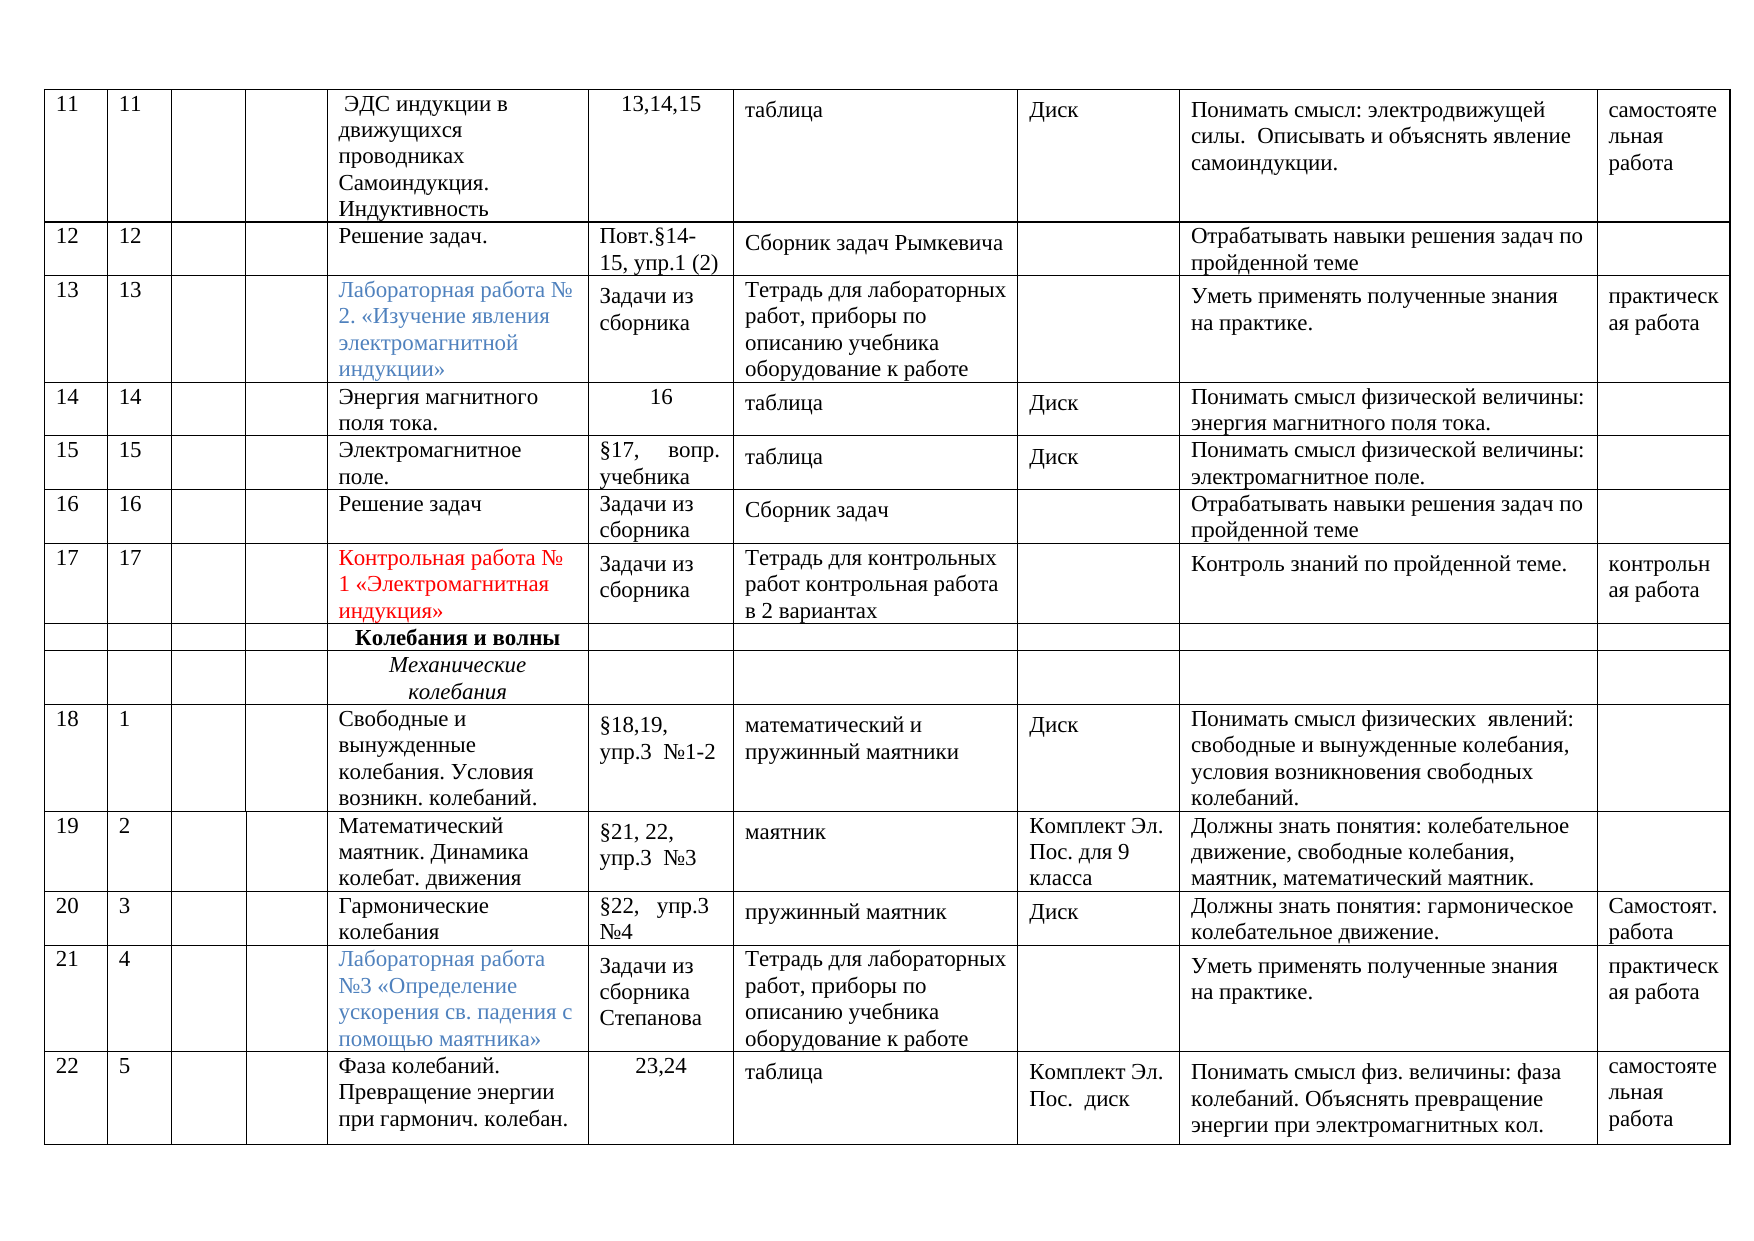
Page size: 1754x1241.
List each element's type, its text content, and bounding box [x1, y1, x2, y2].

table_cell [1018, 544, 1179, 623]
table_cell таблица [734, 90, 1017, 221]
table_cell [108, 651, 171, 704]
table_cell 23,24 [589, 1052, 733, 1143]
table_cell Диск [1018, 436, 1179, 489]
table_cell Понимать смысл: электродвижущей силы. Описывать и объяснять явление самоиндукции. [1180, 90, 1597, 221]
table_cell Комплект Эл. Пос. диск [1018, 1052, 1179, 1143]
table_cell [589, 624, 733, 650]
table_cell [247, 1052, 327, 1143]
table_cell [172, 544, 245, 623]
table_cell пружинный маятник [734, 892, 1017, 944]
table_cell Диск [1018, 383, 1179, 435]
table_cell 20 [45, 892, 107, 944]
table_cell [247, 892, 327, 944]
table_cell [246, 651, 327, 704]
table_cell Диск [1018, 90, 1179, 221]
table_cell [246, 490, 327, 543]
table_cell [246, 705, 327, 811]
table_cell [172, 1052, 246, 1143]
table_cell самостоятельная работа [1598, 1052, 1729, 1143]
table_cell [1180, 651, 1597, 704]
table_cell 13 [45, 276, 107, 382]
table_cell [45, 651, 107, 704]
table_cell Отрабатывать навыки решения задач по пройденной теме [1180, 490, 1597, 543]
table_cell Диск [1018, 892, 1179, 944]
table_cell 17 [45, 544, 107, 623]
table_cell Тетрадь для лабораторных работ, приборы по описанию учебника оборудование к работе [734, 276, 1017, 382]
table_cell [1018, 946, 1179, 1051]
table_cell Уметь применять полученные знания на практике. [1180, 946, 1597, 1051]
table_cell §21, 22, упр.3 №3 [589, 812, 733, 891]
table_cell §18,19, упр.3 №1-2 [589, 705, 733, 811]
table_cell Фаза колебаний. Превращение энергии при гармонич. колебан. [328, 1052, 588, 1143]
table_cell [172, 223, 245, 275]
table_cell 13,14,15 [589, 90, 733, 221]
table_cell 11 [45, 90, 107, 221]
table_cell [172, 436, 245, 489]
table_cell Должны знать понятия: гармоническое колебательное движение. [1180, 892, 1597, 944]
table_cell маятник [734, 812, 1017, 891]
table_cell 19 [45, 812, 107, 891]
table_cell 16 [45, 490, 107, 543]
table_cell 4 [108, 946, 171, 1051]
table_cell контрольная работа [1598, 544, 1729, 623]
table_cell 1 [108, 705, 171, 811]
table_cell [734, 651, 1017, 704]
table_cell 22 [45, 1052, 107, 1143]
table_cell Гармонические колебания [328, 892, 588, 944]
table_cell Решение задач [328, 490, 588, 543]
table_cell самостоятельная работа [1598, 90, 1729, 221]
table_cell Задачи из сборника [589, 490, 733, 543]
table_cell [246, 544, 327, 623]
table_cell [108, 624, 171, 650]
table_cell [172, 276, 245, 382]
table_cell [1018, 490, 1179, 543]
table_cell 21 [45, 946, 107, 1051]
table_cell таблица [734, 436, 1017, 489]
table_cell 2 [108, 812, 171, 891]
table_cell Решение задач. [328, 223, 588, 275]
table_cell [1598, 490, 1729, 543]
table_cell Уметь применять полученные знания на практике. [1180, 276, 1597, 382]
table_cell Задачи из сборника [589, 544, 733, 623]
table_cell [172, 383, 245, 435]
table_cell [247, 812, 327, 891]
table_cell Механические колебания [328, 651, 588, 704]
table_cell Сборник задач Рымкевича [734, 223, 1017, 275]
table_cell 15 [108, 436, 171, 489]
table_cell 3 [108, 892, 171, 944]
table_cell §17, вопр. учебника [589, 436, 733, 489]
table_cell 18 [45, 705, 107, 811]
table_cell [172, 705, 245, 811]
table_cell [45, 624, 107, 650]
table_cell [246, 383, 327, 435]
table_cell 16 [108, 490, 171, 543]
table_cell [1598, 383, 1729, 435]
table_cell Задачи из сборника Степанова [589, 946, 733, 1051]
table_cell практическая работа [1598, 946, 1729, 1051]
table_cell Понимать смысл физической величины: энергия магнитного поля тока. [1180, 383, 1597, 435]
table_cell 13 [108, 276, 171, 382]
table_cell Повт.§14-15, упр.1 (2) [589, 223, 733, 275]
table_cell [246, 223, 327, 275]
table_cell Понимать смысл физической величины: электромагнитное поле. [1180, 436, 1597, 489]
table_cell Лабораторная работа № 2. «Изучение явления электромагнитной индукции» [328, 276, 588, 382]
table_cell 11 [108, 90, 171, 221]
table_cell 14 [108, 383, 171, 435]
table_cell [589, 651, 733, 704]
table_cell Понимать смысл физических явлений: свободные и вынужденные колебания, условия возникновения свободных колебаний. [1180, 705, 1597, 811]
table_cell [1018, 651, 1179, 704]
table_cell [172, 946, 246, 1051]
table_cell [1598, 624, 1729, 650]
table_cell 15 [45, 436, 107, 489]
table_cell [1598, 651, 1729, 704]
table_cell Энергия магнитного поля тока. [328, 383, 588, 435]
table_cell Сборник задач [734, 490, 1017, 543]
table_cell Свободные и вынужденные колебания. Условия возникн. колебаний. [328, 705, 588, 811]
table_cell 12 [45, 223, 107, 275]
table_cell [172, 90, 245, 221]
table_cell [1018, 223, 1179, 275]
table_cell [1598, 812, 1729, 891]
table_cell 12 [108, 223, 171, 275]
table_cell [247, 946, 327, 1051]
table_cell 16 [589, 383, 733, 435]
table_cell [1018, 624, 1179, 650]
table_cell 14 [45, 383, 107, 435]
table_cell [172, 490, 245, 543]
table_cell Колебания и волны [328, 624, 588, 650]
table_cell [172, 812, 246, 891]
table_cell [246, 436, 327, 489]
table_cell [1598, 223, 1729, 275]
table_cell таблица [734, 383, 1017, 435]
table_cell Должны знать понятия: колебательное движение, свободные колебания, маятник, математический маятник. [1180, 812, 1597, 891]
table_cell §22, упр.3 №4 [589, 892, 733, 944]
table_cell Тетрадь для лабораторных работ, приборы по описанию учебника оборудование к работе [734, 946, 1017, 1051]
table_cell Понимать смысл физ. величины: фаза колебаний. Объяснять превращение энергии при электромагнитных кол. [1180, 1052, 1597, 1143]
table_cell Комплект Эл. Пос. для 9 класса [1018, 812, 1179, 891]
table_cell [1598, 705, 1729, 811]
table_cell Математический маятник. Динамика колебат. движения [328, 812, 588, 891]
table_cell математический и пружинный маятники [734, 705, 1017, 811]
table_cell ЭДС индукции в движущихся проводниках Самоиндукция. Индуктивность [328, 90, 588, 221]
table_cell таблица [734, 1052, 1017, 1143]
table_cell [734, 624, 1017, 650]
table_cell [172, 624, 245, 650]
table_cell [172, 892, 246, 944]
table_cell Задачи из сборника [589, 276, 733, 382]
table_cell Контрольная работа № 1 «Электромагнитная индукция» [328, 544, 588, 623]
table_cell [172, 651, 245, 704]
table_cell Тетрадь для контрольных работ контрольная работа в 2 вариантах [734, 544, 1017, 623]
table_cell [246, 624, 327, 650]
table_cell Электромагнитное поле. [328, 436, 588, 489]
table_cell [1598, 436, 1729, 489]
table_cell [1018, 276, 1179, 382]
table_cell Отрабатывать навыки решения задач по пройденной теме [1180, 223, 1597, 275]
table_cell [1180, 624, 1597, 650]
table_cell [246, 90, 327, 221]
table_cell Контроль знаний по пройденной теме. [1180, 544, 1597, 623]
table_cell Диск [1018, 705, 1179, 811]
table_cell Самостоят. работа [1598, 892, 1729, 944]
table_cell 5 [108, 1052, 171, 1143]
table_cell [246, 276, 327, 382]
table_cell практическая работа [1598, 276, 1729, 382]
table_cell 17 [108, 544, 171, 623]
table_cell Лабораторная работа №3 «Определение ускорения св. падения с помощью маятника» [328, 946, 588, 1051]
